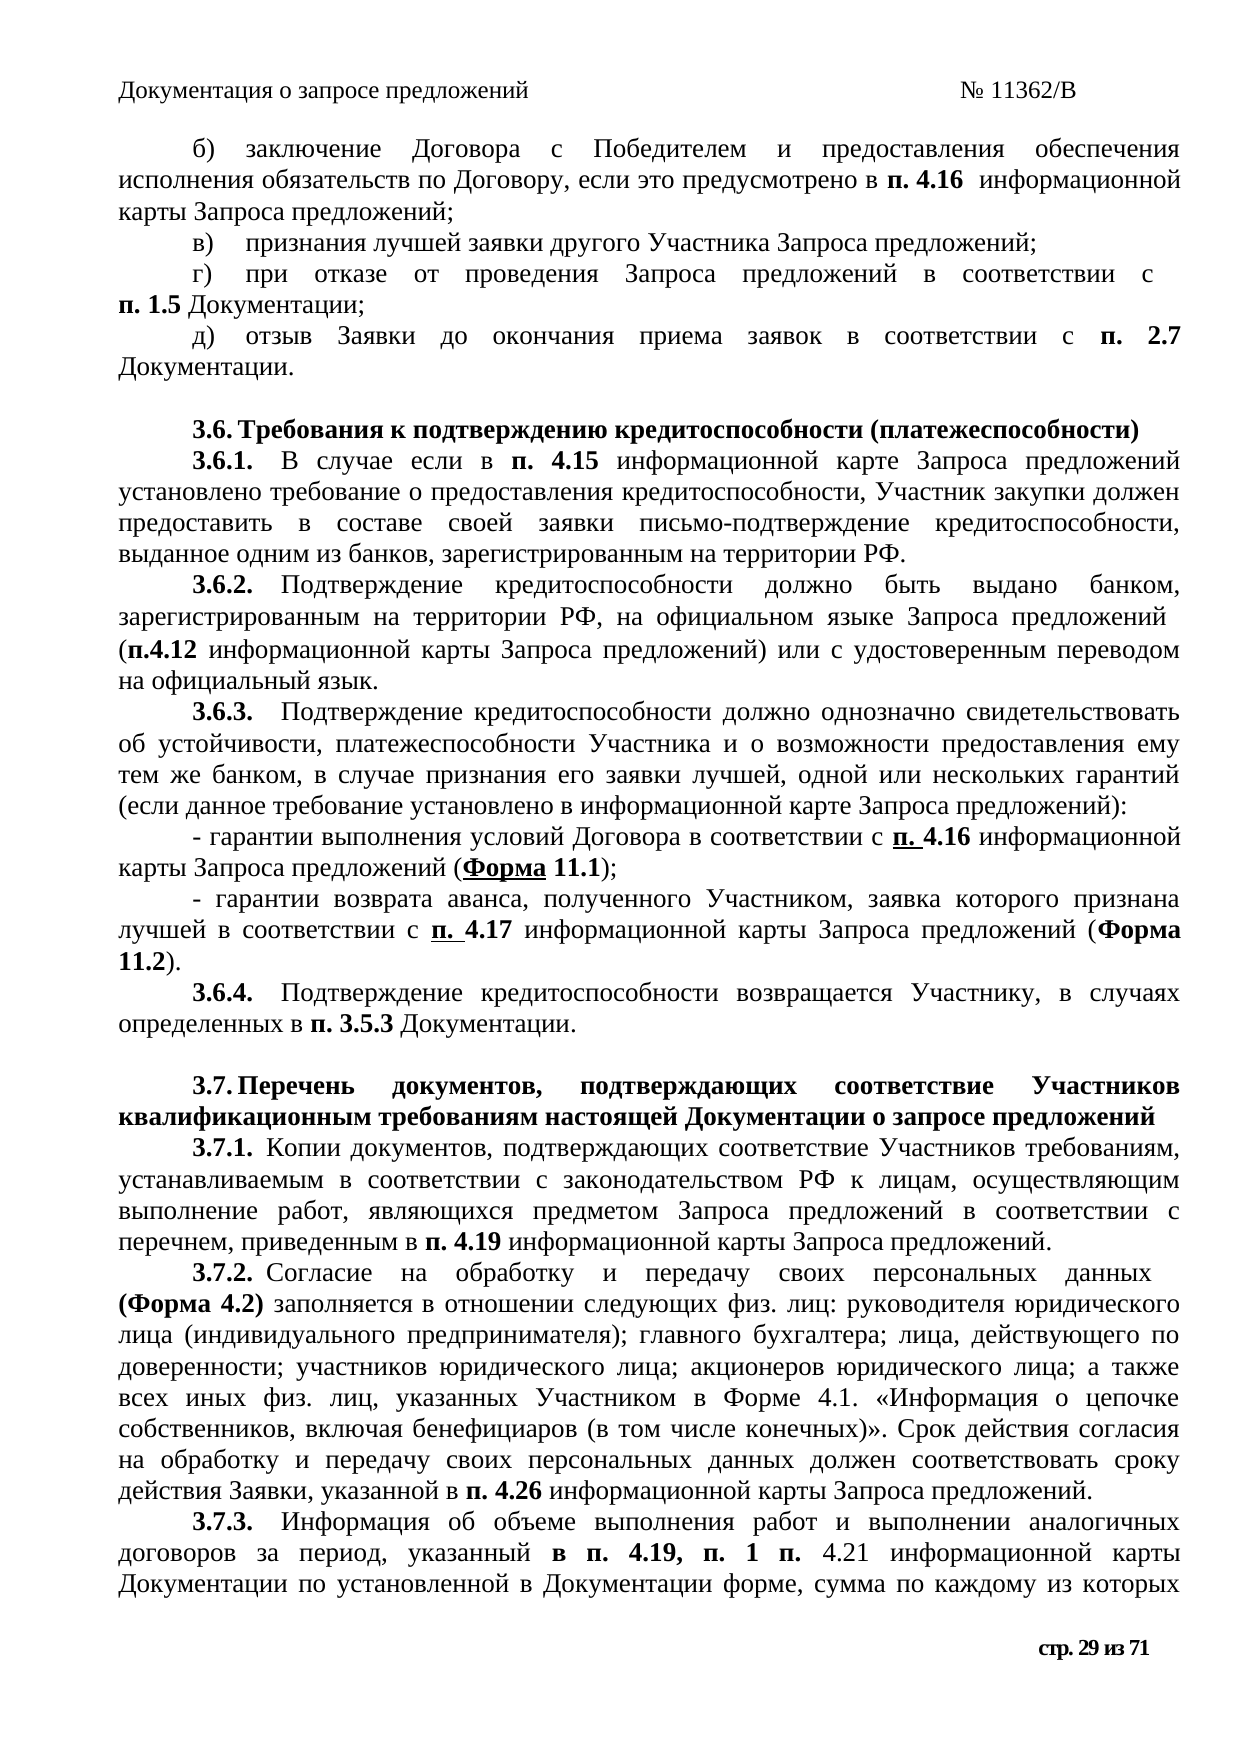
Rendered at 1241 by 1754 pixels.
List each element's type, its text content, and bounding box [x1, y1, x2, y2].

text Копии документов, подтверждающих соответствие Участников требованиям, устанавливаемым в соответствии с законодательством РФ к лицам, осуществляющим выполнение работ, являющихся предметом Запроса предложений в соответствии с перечнем, приведенным в п. 4.19 информационной карты Запроса предложений. [118, 1132, 1181, 1256]
list отзыв Заявки до окончания приема заявок в соответствии с п. 2.7 Документации. [118, 319, 1181, 382]
subtitle Требования к подтверждению кредитоспособности (платежеспособности) [118, 413, 1181, 444]
list при отказе от проведения Запроса предложений в соответствии с п. 1.5 Документации; [118, 257, 1181, 319]
text В случае если в п. 4.15 информационной карте Запроса предложений установлено требование о предоставления кредитоспособности, Участник закупки должен предоставить в составе своей заявки письмо-подтверждение кредитоспособности, выданное одним из банков, зарегистрированным на территории РФ. [118, 444, 1181, 568]
list - гарантии выполнения условий Договора в соответствии с п. 4.16 информационной карты Запроса предложений (Форма 11.1); [118, 820, 1181, 882]
text Подтверждение кредитоспособности должно однозначно свидетельствовать об устойчивости, платежеспособности Участника и о возможности предоставления ему тем же банком, в случае признания его заявки лучшей, одной или нескольких гарантий (если данное требование установлено в информационной карте Запроса предложений): [118, 696, 1181, 820]
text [118, 1505, 1181, 1599]
subtitle Перечень документов, подтверждающих соответствие Участников квалификационным требованиям настоящей Документации о запросе предложений [118, 1069, 1181, 1132]
text Подтверждение кредитоспособности должно быть выдано банком, зарегистрированным на территории РФ, на официальном языке Запроса предложений (п.4.12 информационной карты Запроса предложений) или с удостоверенным переводом на официальный язык. [118, 568, 1181, 696]
text Подтверждение кредитоспособности возвращается Участнику, в случаях определенных в п. 3.5.3 Документации. [118, 976, 1181, 1038]
list заключение Договора с Победителем и предоставления обеспечения исполнения обязательств по Договору, если это предусмотрено в п. 4.16 информационной карты Запроса предложений; [118, 132, 1181, 226]
list - гарантии возврата аванса, полученного Участником, заявка которого признана лучшей в соответствии с п. 4.17 информационной карты Запроса предложений (Форма 11.2). [118, 882, 1181, 976]
text Согласие на обработку и передачу своих персональных данных (Форма 4.2) заполняется в отношении следующих физ. лиц: руководителя юридического лица (индивидуального предпринимателя); главного бухгалтера; лица, действующего по доверенности; участников юридического лица; акционеров юридического лица; а также всех иных физ. лиц, указанных Участником в Форме 4.1. «Информация о цепочке собственников, включая бенефициаров (в том числе конечных)». Срок действия согласия на обработку и передачу своих персональных данных должен соответствовать сроку действия Заявки, указанной в п. 4.26 информационной карты Запроса предложений. [118, 1256, 1181, 1505]
list признания лучшей заявки другого Участника Запроса предложений; [118, 226, 1181, 257]
